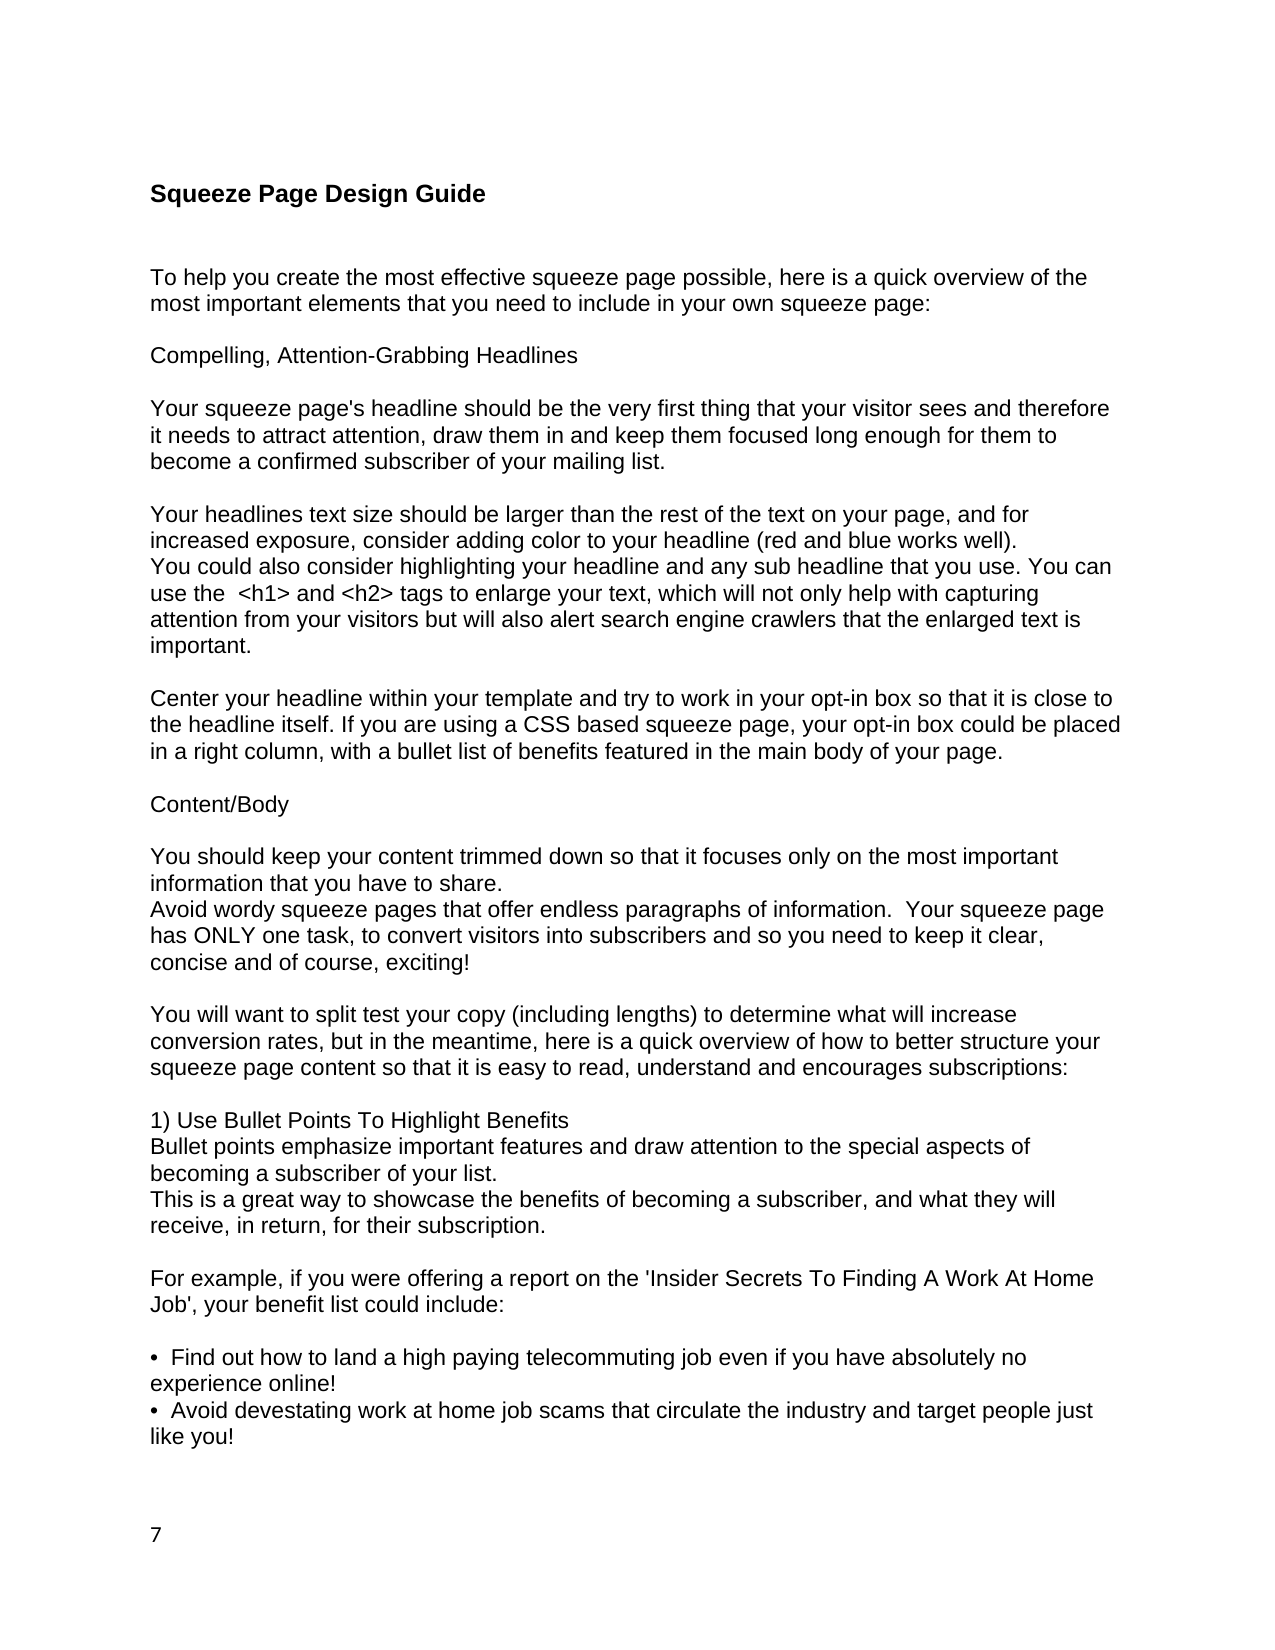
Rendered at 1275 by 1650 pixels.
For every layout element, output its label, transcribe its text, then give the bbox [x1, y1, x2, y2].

text 1) Use Bullet Points To Highlight Benefits [150, 1107, 1125, 1133]
text • Find out how to land a high paying telecommuting job even if you have absolutely no experience online! [150, 1344, 1125, 1397]
text Avoid wordy squeeze pages that offer endless paragraphs of information. Your squeeze page has ONLY one task, to convert visitors into subscribers and so you need to keep it clear, concise and of course, exciting! [150, 896, 1125, 975]
text To help you create the most effective squeeze page possible, here is a quick overview of the most important elements that you need to include in your own squeeze page: [150, 263, 1125, 316]
text You could also consider highlighting your headline and any sub headline that you use. You can use the <h1> and <h2> tags to enlarge your text, which will not only help with capturing attention from your visitors but will also alert search engine crawlers that the enlarged text is important. [150, 553, 1125, 659]
text This is a great way to showcase the benefits of becoming a subscriber, and what they will receive, in return, for their subscription. [150, 1186, 1125, 1238]
text Center your headline within your template and try to work in your opt-in box so that it is close to the headline itself. If you are using a CSS based squeeze page, your opt-in box could be placed in a right column, with a bullet list of benefits featured in the main body of your page. [150, 685, 1125, 764]
text Content/Body [150, 791, 1125, 817]
text Bullet points emphasize important features and draw attention to the special aspects of becoming a subscriber of your list. [150, 1133, 1125, 1186]
subtitle Squeeze Page Design Guide [150, 179, 1125, 208]
text Compelling, Attention-Grabbing Headlines [150, 342, 1125, 369]
text You will want to split test your copy (including lengths) to determine what will increase conversion rates, but in the meantime, here is a quick overview of how to better structure your squeeze page content so that it is easy to read, understand and encourages subscriptions: [150, 1001, 1125, 1080]
text You should keep your content trimmed down so that it focuses only on the most important information that you have to share. [150, 843, 1125, 896]
text Your headlines text size should be larger than the rest of the text on your page, and for increased exposure, consider adding color to your headline (red and blue works well). [150, 501, 1125, 553]
text For example, if you were offering a report on the 'Insider Secrets To Finding A Work At Home Job', your benefit list could include: [150, 1265, 1125, 1318]
text Your squeeze page's headline should be the very first thing that your visitor sees and therefore it needs to attract attention, draw them in and keep them focused long enough for them to become a confirmed subscriber of your mailing list. [150, 395, 1125, 474]
text • Avoid devestating work at home job scams that circulate the industry and target people just like you! [150, 1397, 1125, 1449]
